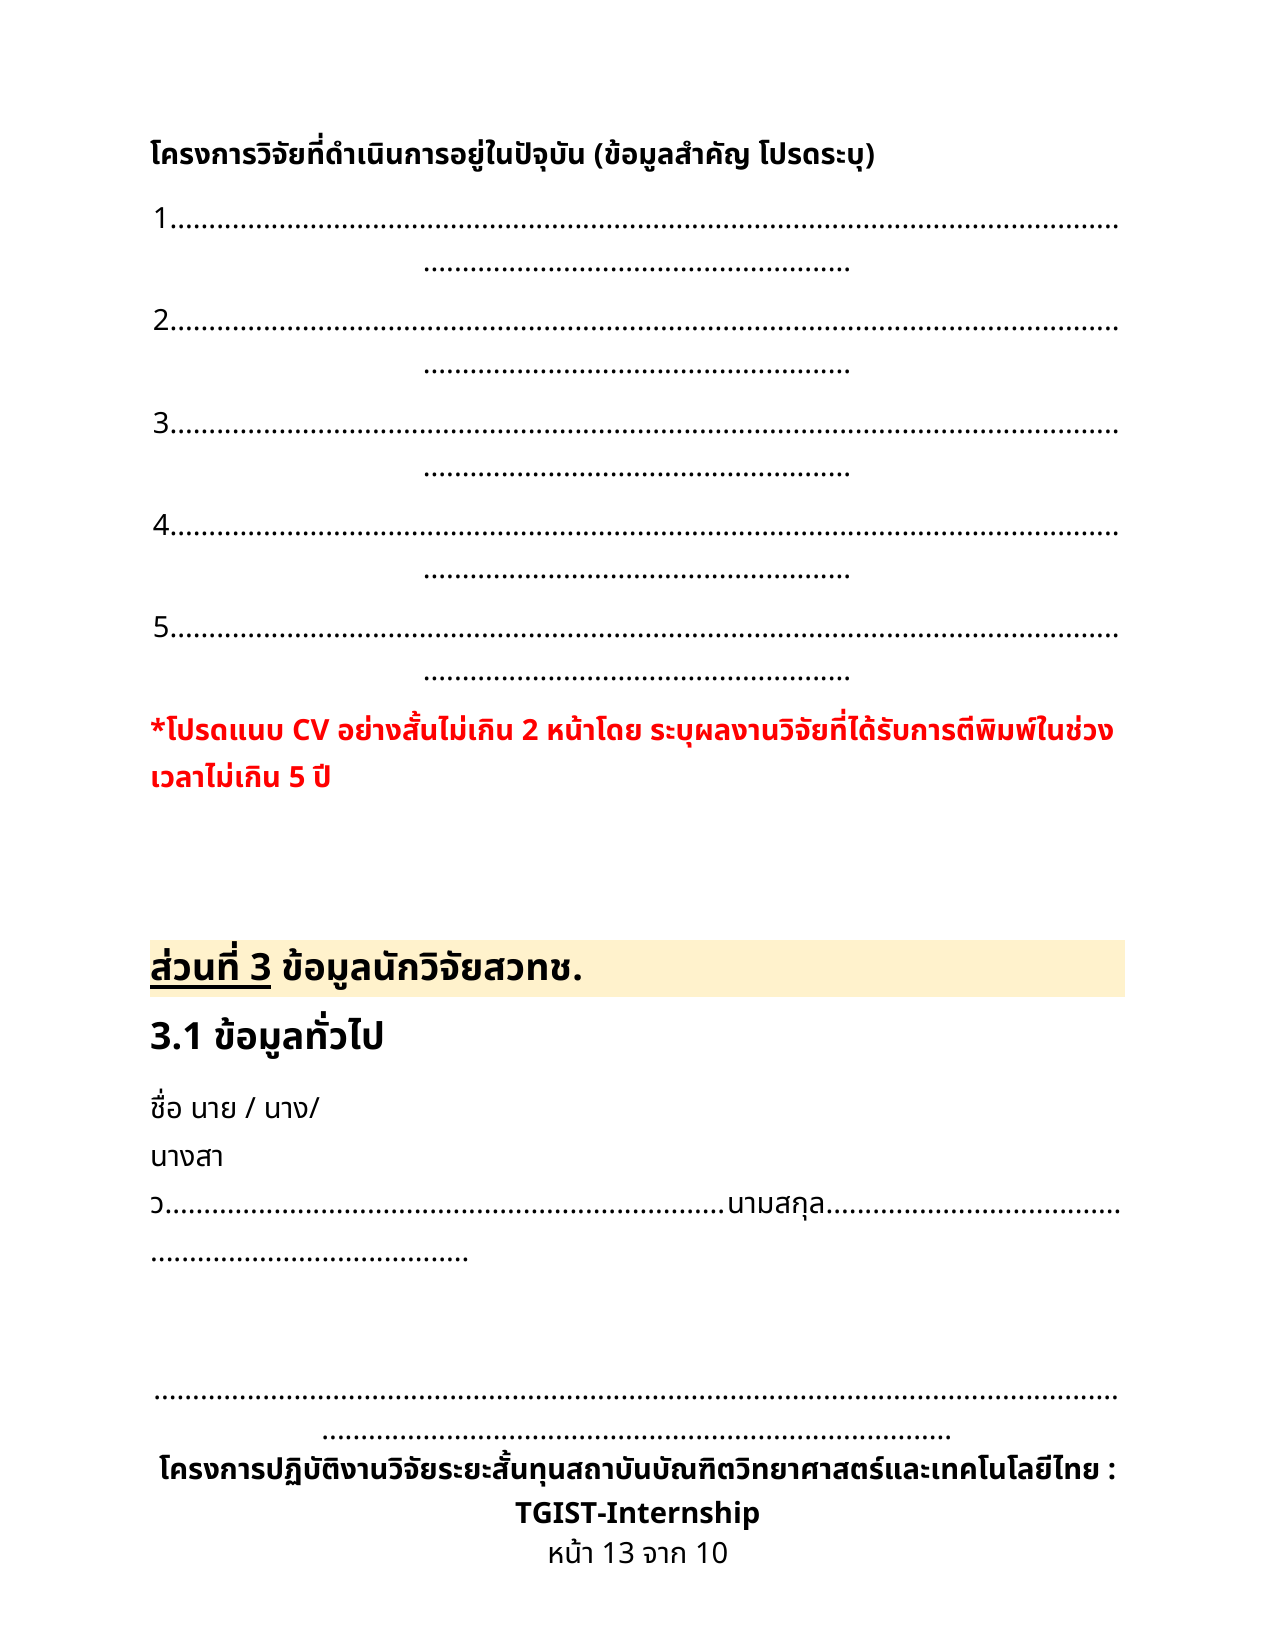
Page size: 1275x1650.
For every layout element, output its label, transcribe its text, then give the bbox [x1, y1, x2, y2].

text 5................................................................................................................................................................................. [150, 607, 1125, 689]
text 3.1 ข้อมูลทั่วไป [150, 1009, 1125, 1066]
text ชื่อ นาย / นาง/ นางสาว........................................................................นามสกุล............................................................................... [150, 1088, 1125, 1270]
text *โปรดแนบ CV อย่างสั้นไม่เกิน 2 หน้าโดย ระบุผลงานวิจัยที่ได้รับการตีพิมพ์ในช่วงเวลาไม่เกิน 5 ปี [150, 709, 1125, 801]
text 1................................................................................................................................................................................. [150, 197, 1125, 280]
text โครงการวิจัยที่ดำเนินการอยู่ในปัจุบัน (ข้อมูลสำคัญ โปรดระบุ) [150, 133, 1125, 177]
text 2................................................................................................................................................................................. [150, 300, 1125, 382]
text ส่วนที่ 3 ข้อมูลนักวิจัยสวทช. [150, 940, 1125, 997]
text 4................................................................................................................................................................................. [150, 504, 1125, 587]
text 3................................................................................................................................................................................. [150, 402, 1125, 484]
